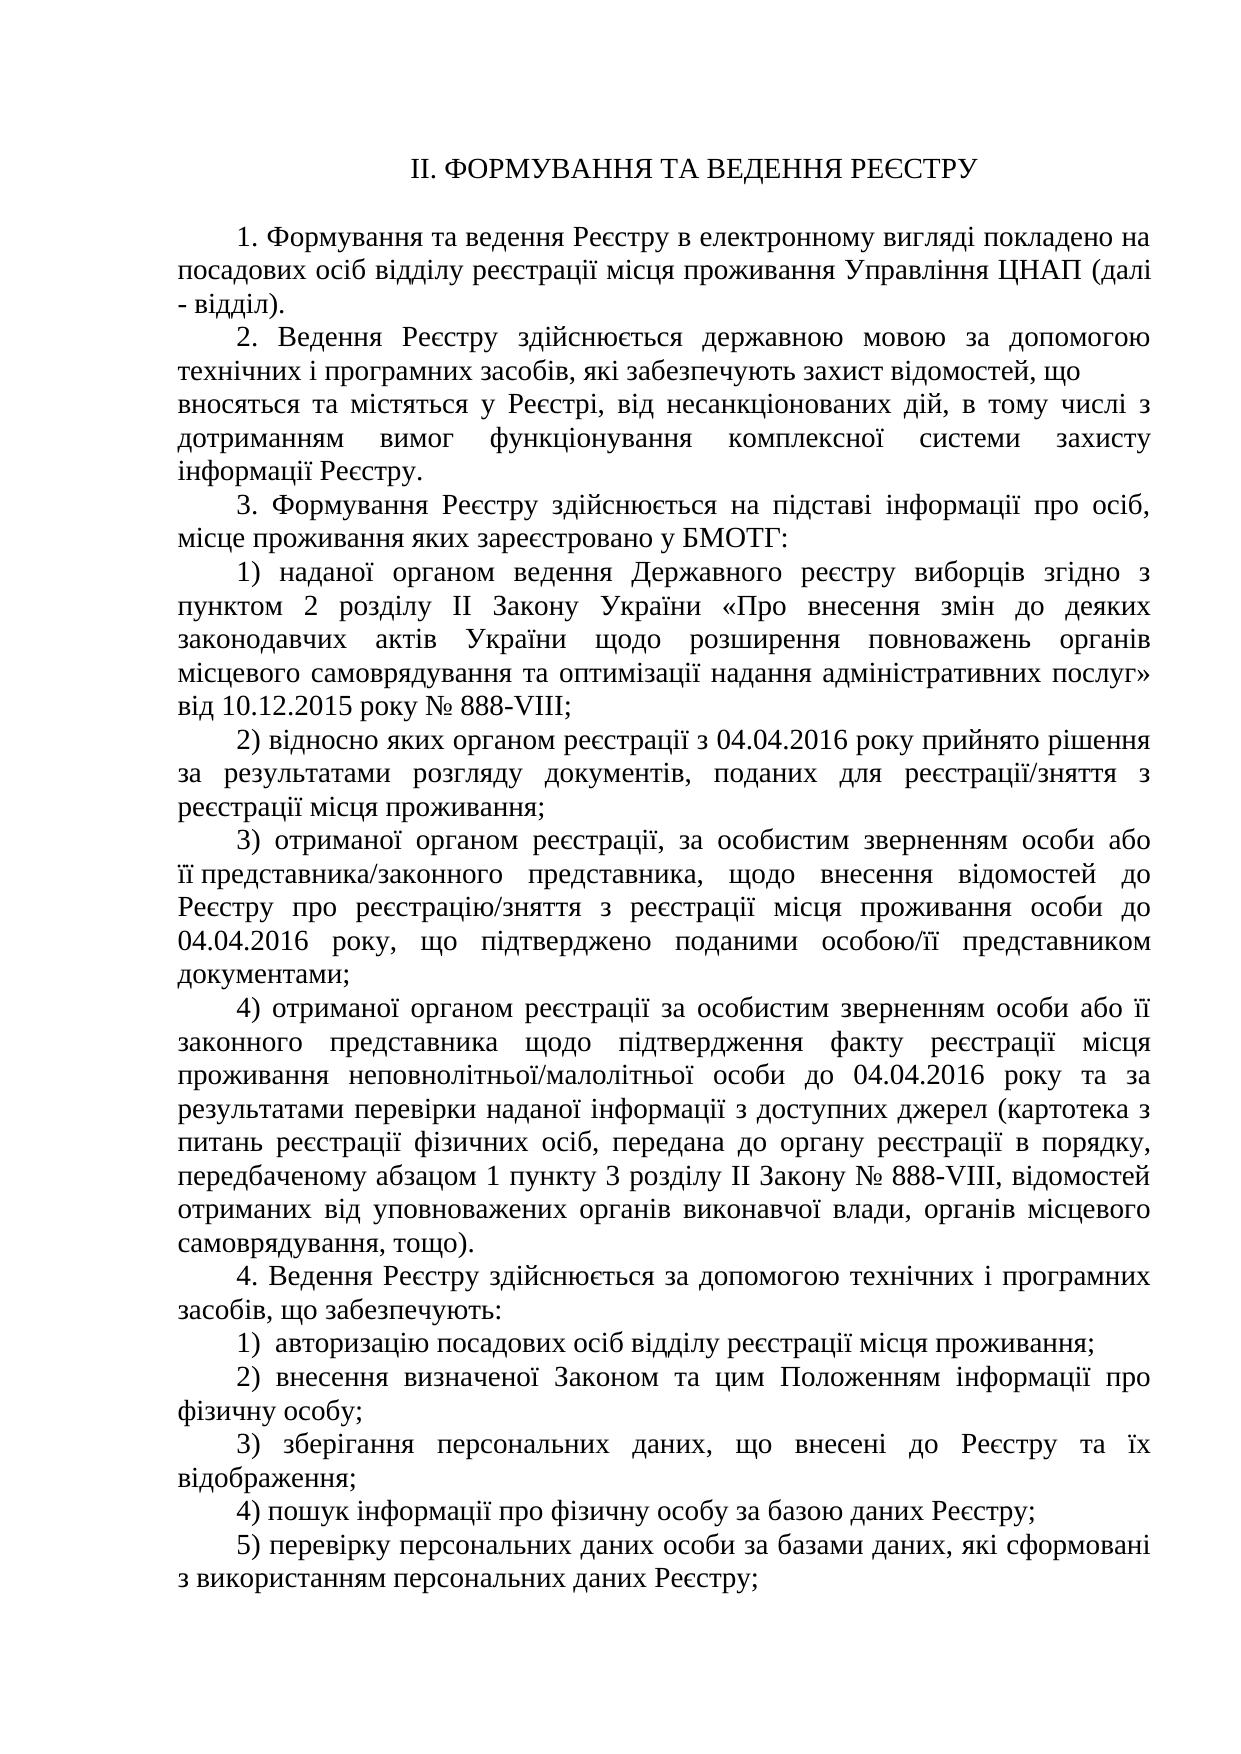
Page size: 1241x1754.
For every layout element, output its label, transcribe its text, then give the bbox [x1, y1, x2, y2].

text 4) пошук інформації про фізичну особу за базою даних Реєстру; [177, 1493, 1152, 1527]
text 2) відносно яких органом реєстрації з 04.04.2016 року прийнято рішення за результатами розгляду документів, поданих для реєстрації/зняття з реєстрації місця проживання; [177, 722, 1152, 822]
text ІІ. ФОРМУВАННЯ ТА ВЕДЕННЯ РЕЄСТРУ [177, 152, 1152, 185]
text 4. Ведення Реєстру здійснюється за допомогою технічних і програмних засобів, що забезпечують: [177, 1258, 1152, 1326]
text 4) отриманої органом реєстрації за особистим зверненням особи або її законного представника щодо підтвердження факту реєстрації місця проживання неповнолітньої/малолітньої особи до 04.04.2016 року та за результатами перевірки наданої інформації з доступних джерел (картотека з питань реєстрації фізичних осіб, передана до органу реєстрації в порядку, передбаченому абзацом 1 пункту 3 розділу ІІ Закону № 888-VIII, відомостей отриманих від уповноважених органів виконавчої влади, органів місцевого самоврядування, тощо). [177, 990, 1152, 1258]
text вносяться та містяться у Реєстрі, від несанкціонованих дій, в тому числі з дотриманням вимог функціонування комплексної системи захисту інформації Реєстру. [177, 386, 1152, 487]
text 3. Формування Реєстру здійснюється на підставі інформації про осіб, місце проживання яких зареєстровано у БМОТГ: [177, 487, 1152, 554]
text 1) авторизацію посадових осіб відділу реєстрації місця проживання; [177, 1326, 1152, 1359]
text 2) внесення визначеної Законом та цим Положенням інформації про фізичну особу; [177, 1359, 1152, 1426]
text 1. Формування та ведення Реєстру в електронному вигляді покладено на посадових осіб відділу реєстрації місця проживання Управління ЦНАП (далі - відділ). [177, 219, 1152, 319]
text 2. Ведення Реєстру здійснюється державною мовою за допомогою технічних і програмних засобів, які забезпечують захист відомостей, що [177, 319, 1152, 386]
text 5) перевірку персональних даних особи за базами даних, які сформовані з використанням персональних даних Реєстру; [177, 1527, 1152, 1594]
text 1) наданої органом ведення Державного реєстру виборців згідно з пунктом 2 розділу ІІ Закону України «Про внесення змін до деяких законодавчих актів України щодо розширення повноважень органів місцевого самоврядування та оптимізації надання адміністративних послуг» від 10.12.2015 року № 888-VIII; [177, 554, 1152, 722]
text 3) отриманої органом реєстрації, за особистим зверненням особи або її представника/законного представника, щодо внесення відомостей до Реєстру про реєстрацію/зняття з реєстрації місця проживання особи до 04.04.2016 року, що підтверджено поданими особою/її представником документами; [177, 822, 1152, 990]
text 3) зберігання персональних даних, що внесені до Реєстру та їх відображення; [177, 1426, 1152, 1493]
